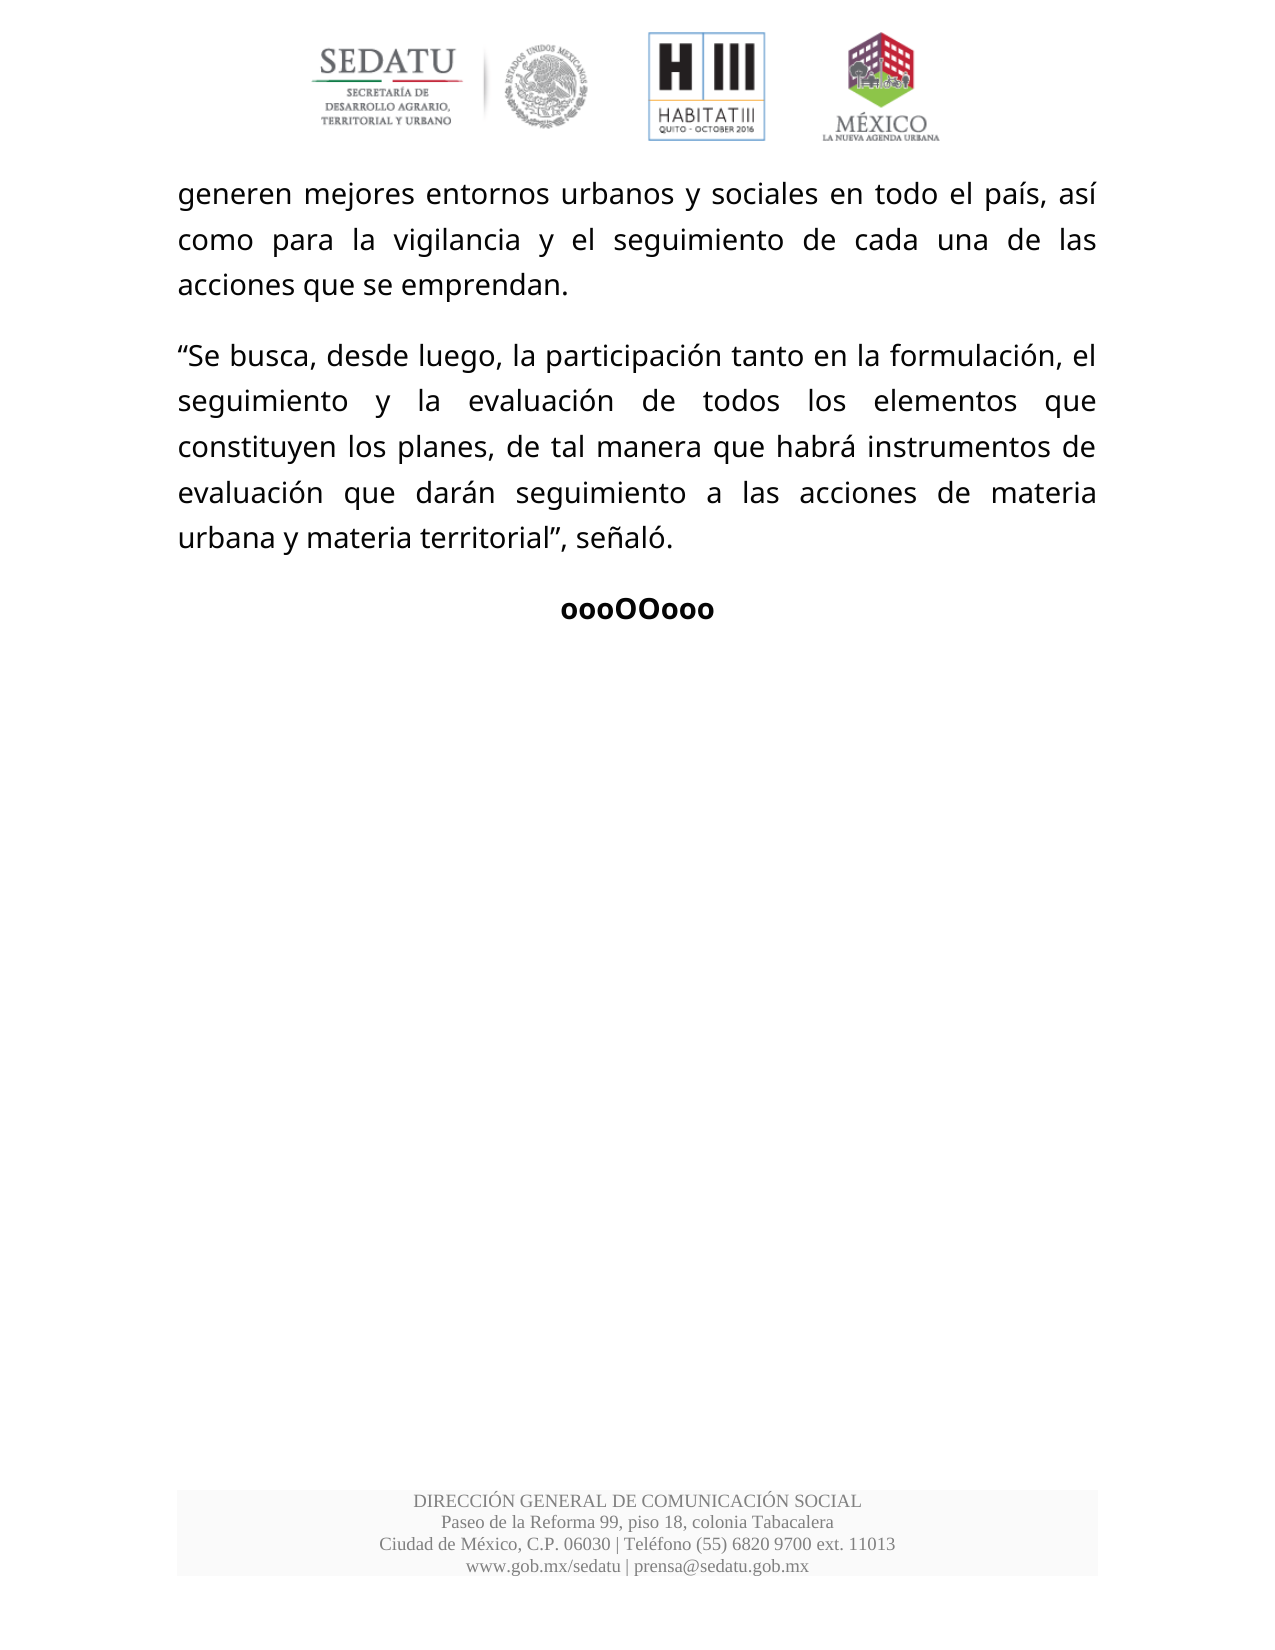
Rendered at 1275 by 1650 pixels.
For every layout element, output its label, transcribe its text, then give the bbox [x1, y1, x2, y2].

picture [265, 0, 997, 174]
text “Se busca, desde luego, la participación tanto en la formulación, el seguimiento y la evaluación de todos los elementos que constituyen los planes, de tal manera que habrá instrumentos de evaluación que darán seguimiento a las acciones de materia urbana y materia territorial”, señaló. [177, 335, 1098, 557]
text oooOOooo [177, 588, 1098, 628]
